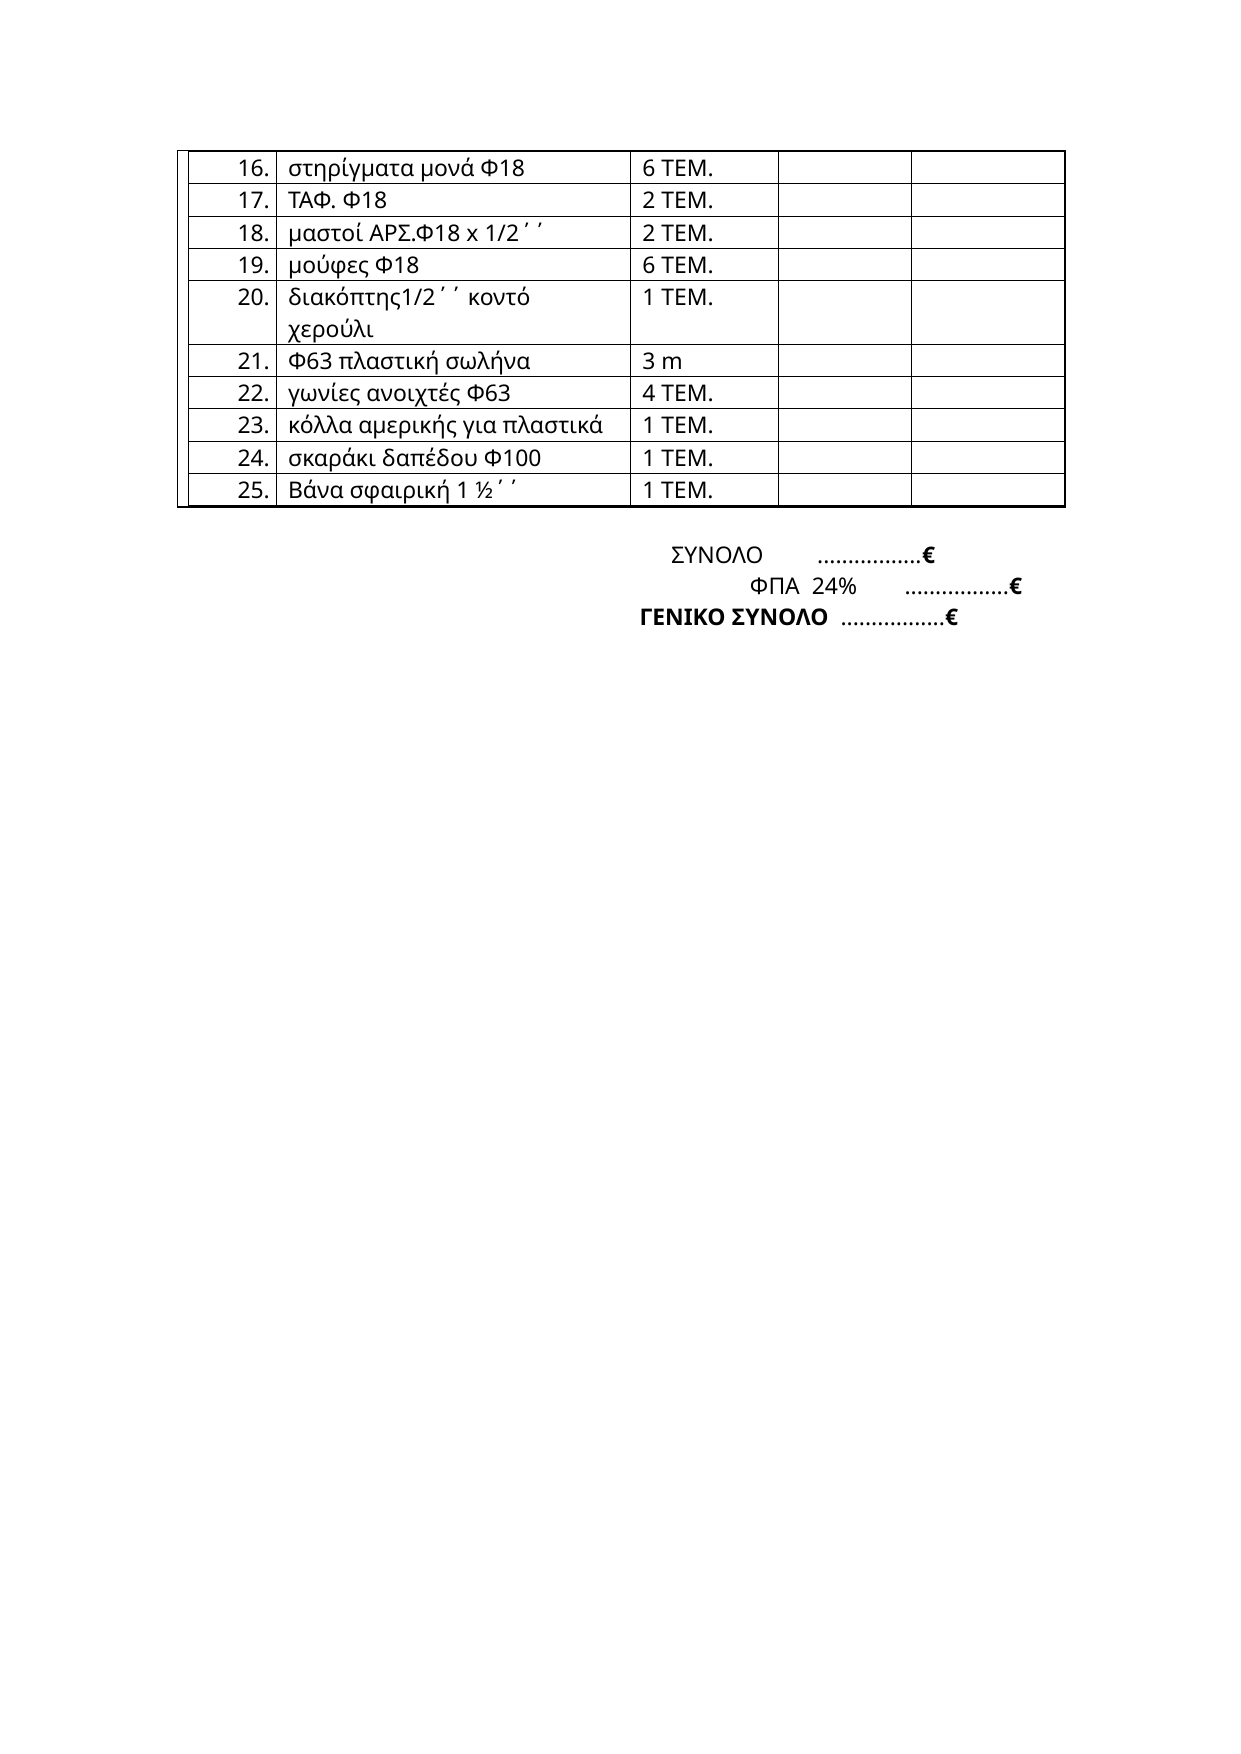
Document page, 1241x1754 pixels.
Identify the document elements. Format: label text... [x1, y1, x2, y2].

table_header [912, 152, 1064, 183]
table_header [779, 281, 911, 344]
table_header [779, 152, 911, 183]
table_header [779, 184, 911, 216]
table_header [631, 152, 778, 183]
table_header [189, 409, 276, 441]
table_header [277, 152, 630, 183]
table_header [912, 377, 1064, 408]
table_header [277, 442, 630, 473]
table_header [912, 442, 1064, 473]
table_header [189, 281, 276, 344]
table_header [912, 184, 1064, 216]
table_header [631, 217, 778, 248]
table_header [189, 442, 276, 473]
table_header [912, 281, 1064, 344]
table_header [277, 409, 630, 441]
table_header [779, 474, 911, 505]
table_header [178, 151, 188, 506]
table_header [912, 474, 1064, 505]
table_header [631, 474, 778, 505]
table_header [779, 249, 911, 280]
text ΣΥΝΟΛΟ .................€ [177, 539, 1078, 570]
table_header [277, 377, 630, 408]
table_header [631, 345, 778, 376]
table_header [779, 442, 911, 473]
table_header [277, 249, 630, 280]
table_header [189, 345, 276, 376]
table_header [912, 217, 1064, 248]
table_header [779, 217, 911, 248]
table_header [189, 217, 276, 248]
table_header [631, 442, 778, 473]
table_header [631, 249, 778, 280]
table_header [189, 152, 276, 183]
table_header [779, 345, 911, 376]
table_header [631, 409, 778, 441]
table_header [631, 281, 778, 344]
table_header [277, 474, 630, 505]
table_header [189, 474, 276, 505]
table_header [779, 409, 911, 441]
table_header [189, 377, 276, 408]
text ΦΠΑ 24% .................€ [177, 570, 1078, 601]
table_header [912, 345, 1064, 376]
table_header [779, 377, 911, 408]
table_header [277, 217, 630, 248]
table_header [277, 281, 630, 344]
table_header [277, 184, 630, 216]
table_header [189, 184, 276, 216]
table_header [912, 249, 1064, 280]
table_header [631, 184, 778, 216]
text ΓΕΝΙΚΟ ΣΥΝΟΛΟ .................€ [177, 601, 1078, 632]
table_header [277, 345, 630, 376]
table_header [631, 377, 778, 408]
table_header [912, 409, 1064, 441]
table_header [189, 249, 276, 280]
